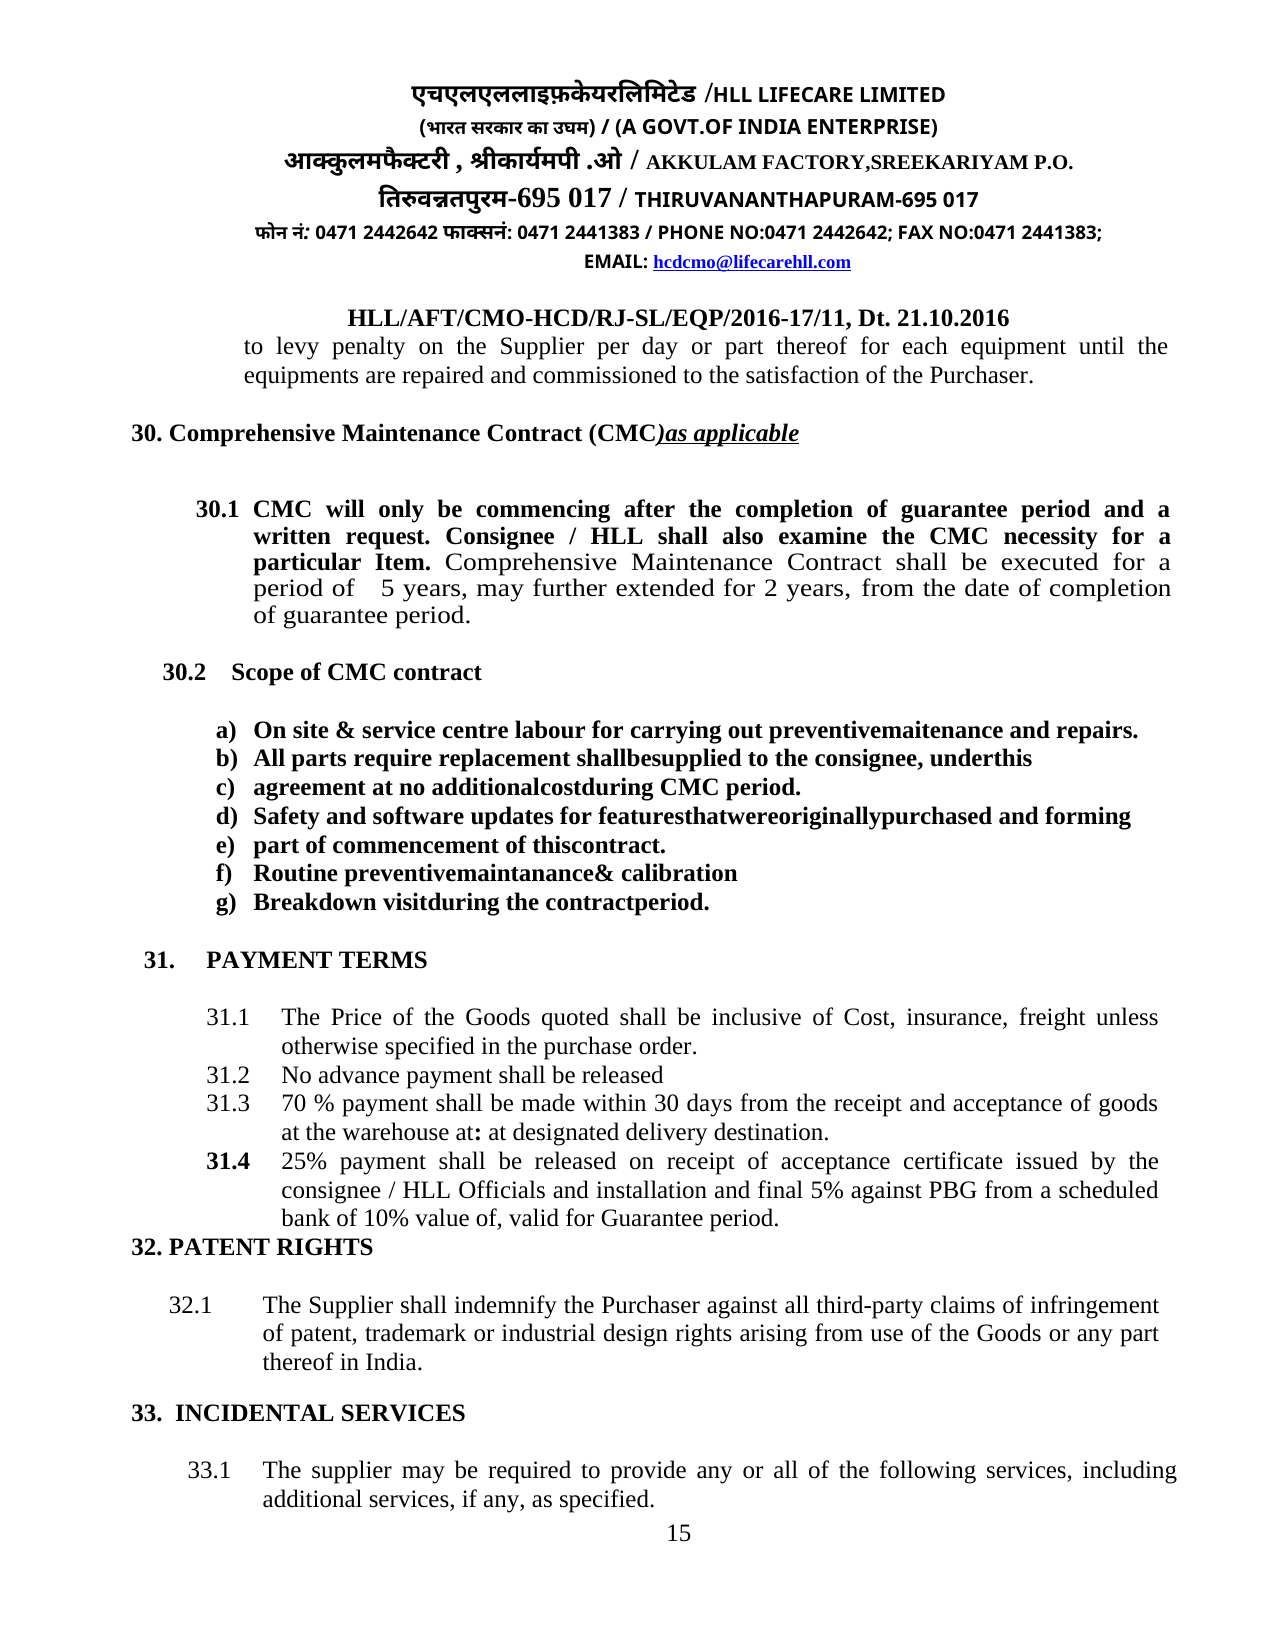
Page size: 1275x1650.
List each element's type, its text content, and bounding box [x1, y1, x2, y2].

list Routine preventivemaintanance& calibration [216, 858, 1160, 887]
list part of commencement of thiscontract. [216, 830, 1160, 858]
text 33. INCIDENTAL SERVICES [131, 1398, 1226, 1426]
list All parts require replacement shallbesupplied to the consignee, underthis [216, 743, 1160, 772]
list 70 % payment shall be made within 30 days from the receipt and acceptance of goods at the warehouse at: at designated delivery destination. [206, 1088, 1160, 1146]
list No advance payment shall be released [206, 1060, 1160, 1088]
list Breakdown visitduring the contractperiod. [216, 887, 1160, 916]
list 25% payment shall be released on receipt of acceptance certificate issued by the consignee / HLL Officials and installation and final 5% against PBG from a scheduled bank of 10% value of, valid for Guarantee period. [206, 1146, 1160, 1232]
text 32.1 The Supplier shall indemnify the Purchaser against all third-party claims of infringement of patent, trademark or industrial design rights arising from use of the Goods or any part thereof in India. [169, 1290, 1160, 1376]
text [169, 331, 1169, 389]
text 31. PAYMENT TERMS [131, 945, 1169, 973]
text 32. PATENT RIGHTS [131, 1232, 1226, 1261]
list The Price of the Goods quoted shall be inclusive of Cost, insurance, freight unless otherwise specified in the purchase order. [206, 1002, 1160, 1060]
text 33.1 The supplier may be required to provide any or all of the following services, including additional services, if any, as specified. [187, 1455, 1179, 1513]
text 30.1 CMC will only be commencing after the completion of guarantee period and a written request. Consignee / HLL shall also examine the CMC necessity for a particular Item. Comprehensive Maintenance Contract shall be executed for a period of 5 years, may further extended for 2 years, from the date of completion of guarantee period. [169, 497, 1172, 628]
text 30. Comprehensive Maintenance Contract (CMC)as applicable [131, 418, 1160, 446]
list agreement at no additionalcostduring CMC period. [216, 772, 1160, 801]
list Safety and software updates for featuresthatwereoriginallypurchased and forming [216, 801, 1160, 830]
text 30.2 Scope of CMC contract [131, 657, 1160, 686]
list On site & service centre labour for carrying out preventivemaitenance and repairs. [216, 715, 1160, 743]
